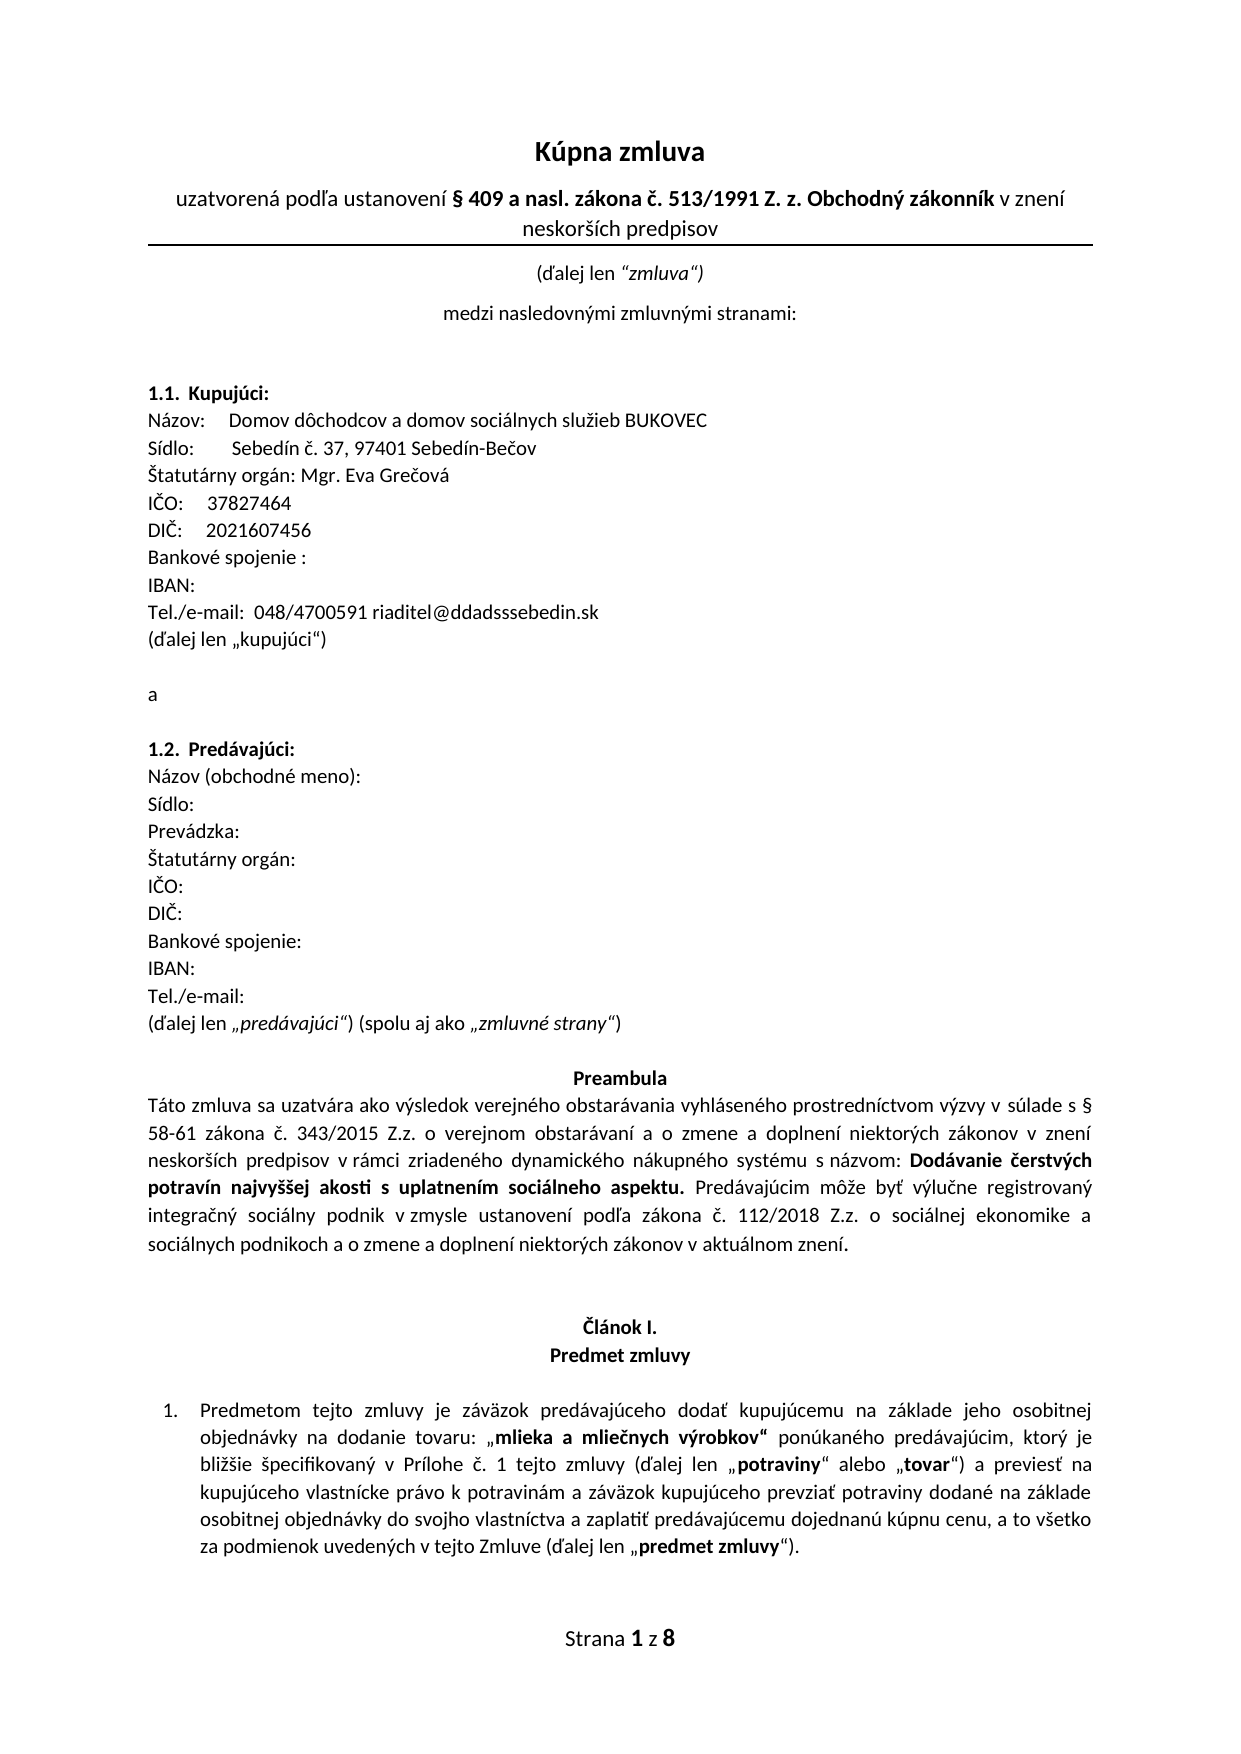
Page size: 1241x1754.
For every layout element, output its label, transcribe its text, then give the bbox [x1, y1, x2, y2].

list Kupujúci: [148, 380, 1093, 406]
text (ďalej len „kupujúci“) [148, 627, 1093, 652]
text IBAN: [148, 955, 1093, 981]
text medzi nasledovnými zmluvnými stranami: [148, 300, 1093, 326]
text DIČ: [148, 901, 1093, 926]
text Štatutárny orgán: Mgr. Eva Grečová [148, 462, 1093, 488]
text a [148, 681, 1093, 707]
text (ďalej len „predávajúci“) (spolu aj ako „zmluvné strany“) [148, 1010, 1093, 1036]
text Sídlo: Sebedín č. 37, 97401 Sebedín-Bečov [148, 435, 1093, 460]
text IBAN: [148, 572, 1093, 597]
text Štatutárny orgán: [148, 846, 1093, 871]
text Tel./e-mail: [148, 983, 1093, 1008]
list Článok I. [148, 1314, 1093, 1340]
text Preambula [148, 1065, 1093, 1090]
text IČO: 37827464 [148, 490, 1093, 515]
text IČO: [148, 873, 1093, 899]
text Táto zmluva sa uzatvára ako výsledok verejného obstarávania vyhláseného prostredníctvom výzvy v súlade s § 58-61 zákona č. 343/2015 Z.z. o verejnom obstarávaní a o zmene a doplnení niektorých zákonov v znení neskorších predpisov v rámci zriadeného dynamického nákupného systému s názvom: Dodávanie čerstvých potravín najvyššej akosti s uplatnením sociálneho aspektu. Predávajúcim môže byť výlučne registrovaný integračný sociálny podnik v zmysle ustanovení podľa zákona č. 112/2018 Z.z. o sociálnej ekonomike a sociálnych podnikoch a o zmene a doplnení niektorých zákonov v aktuálnom znení. [148, 1092, 1093, 1258]
list Predmetom tejto zmluvy je záväzok predávajúceho dodať kupujúcemu na základe jeho osobitnej objednávky na dodanie tovaru: „mlieka a mliečnych výrobkov“ ponúkaného predávajúcim, ktorý je bližšie špecifikovaný v Prílohe č. 1 tejto zmluvy (ďalej len „potraviny“ alebo „tovar“) a previesť na kupujúceho vlastnícke právo k potravinám a záväzok kupujúceho prevziať potraviny dodané na základe osobitnej objednávky do svojho vlastníctva a zaplatiť predávajúcemu dojednanú kúpnu cenu, a to všetko za podmienok uvedených v tejto Zmluve (ďalej len „predmet zmluvy“). [162, 1397, 1093, 1559]
text Bankové spojenie: [148, 928, 1093, 953]
text Názov (obchodné meno): [148, 764, 1093, 789]
list Predmet zmluvy [148, 1342, 1093, 1367]
text Kúpna zmluva [148, 133, 1093, 168]
text uzatvorená podľa ustanovení § 409 a nasl. zákona č. 513/1991 Z. z. Obchodný zákonník v znení neskorších predpisov [148, 184, 1093, 244]
text Sídlo: [148, 791, 1093, 816]
text Tel./e-mail: 048/4700591 riaditel@ddadsssebedin.sk [148, 599, 1093, 625]
text Bankové spojenie : [148, 544, 1093, 570]
text Prevádzka: [148, 818, 1093, 844]
text (ďalej len “zmluva“) [148, 260, 1093, 286]
text Názov: Domov dôchodcov a domov sociálnych služieb BUKOVEC [148, 407, 1093, 433]
text DIČ: 2021607456 [148, 517, 1093, 542]
list Predávajúci: [148, 736, 1093, 762]
